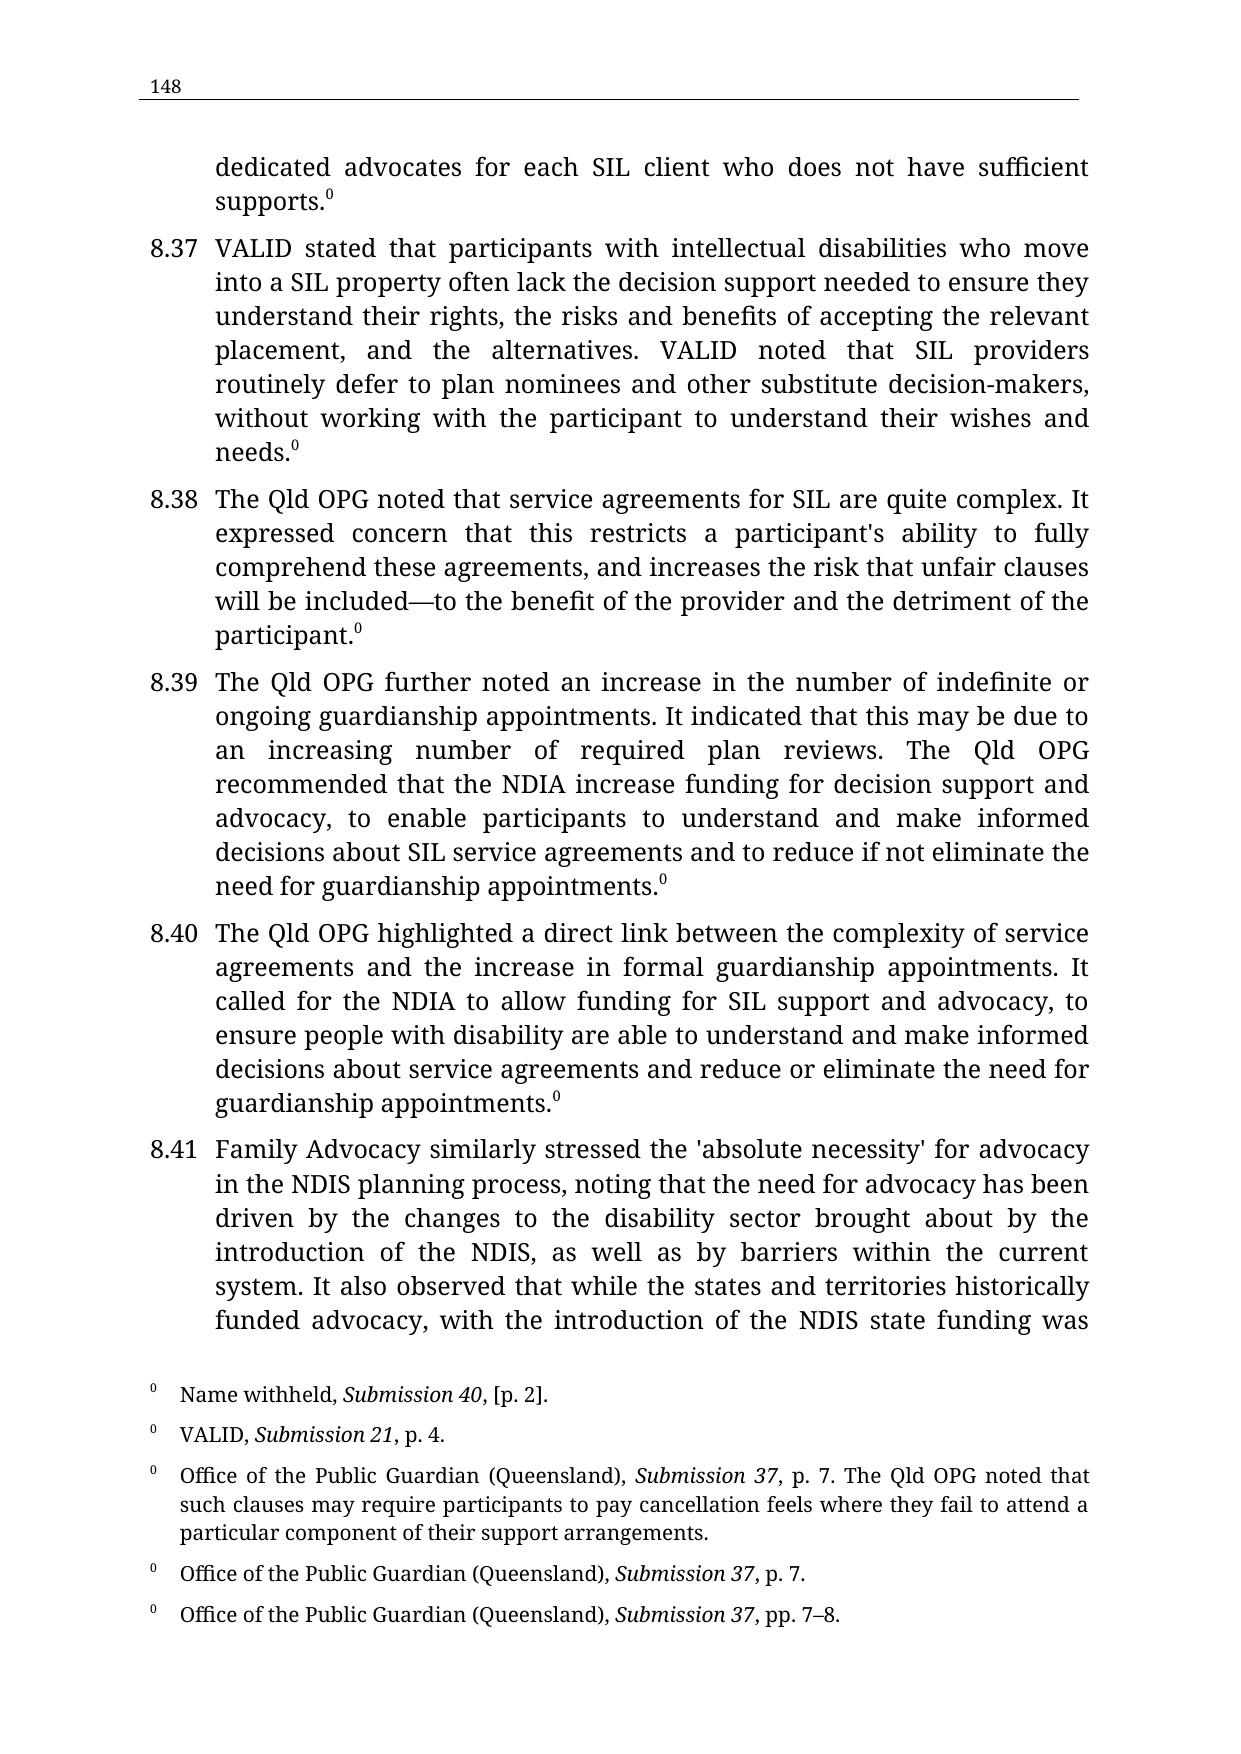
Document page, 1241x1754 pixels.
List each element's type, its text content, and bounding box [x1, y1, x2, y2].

text 8.40 The Qld OPG highlighted a direct link between the complexity of service agreements and the increase in formal guardianship appointments. It called for the NDIA to allow funding for SIL support and advocacy, to ensure people with disability are able to understand and make informed decisions about service agreements and reduce or eliminate the need for guardianship appointments. [150, 915, 1090, 1120]
text 8.38 The Qld OPG noted that service agreements for SIL are quite complex. It expressed concern that this restricts a participant's ability to fully comprehend these agreements, and increases the risk that unfair clauses will be included—to the benefit of the provider and the detriment of the participant. [150, 482, 1090, 652]
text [150, 150, 1090, 218]
text 8.39 The Qld OPG further noted an increase in the number of indefinite or ongoing guardianship appointments. It indicated that this may be due to an increasing number of required plan reviews. The Qld OPG recommended that the NDIA increase funding for decision support and advocacy, to enable participants to understand and make informed decisions about SIL service agreements and to reduce if not eliminate the need for guardianship appointments. [150, 664, 1090, 903]
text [150, 1132, 1090, 1337]
text 8.37 VALID stated that participants with intellectual disabilities who move into a SIL property often lack the decision support needed to ensure they understand their rights, the risks and benefits of accepting the relevant placement, and the alternatives. VALID noted that SIL providers routinely defer to plan nominees and other substitute decision-makers, without working with the participant to understand their wishes and needs. [150, 231, 1090, 469]
